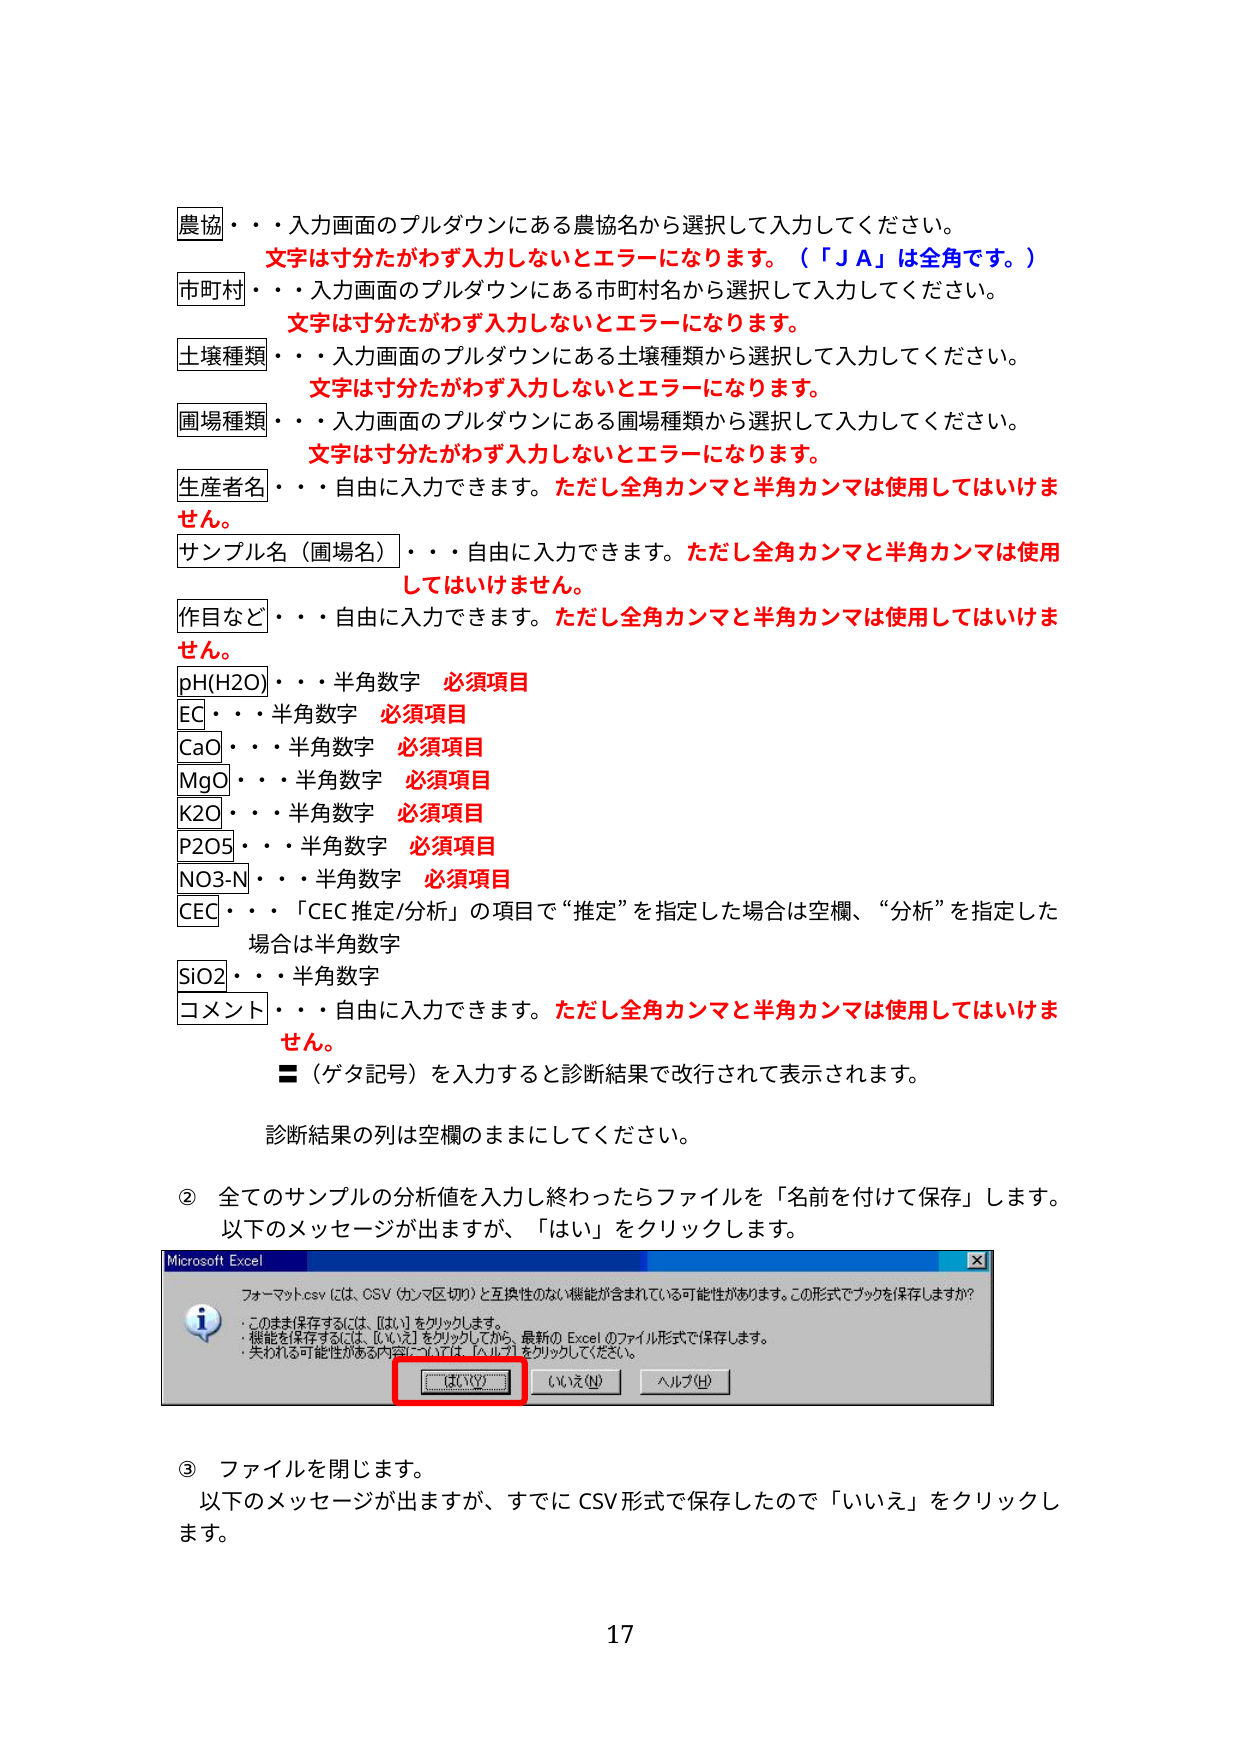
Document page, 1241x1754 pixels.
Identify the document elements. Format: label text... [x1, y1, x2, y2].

text 文字は寸分たがわず入力しないとエラーになります。 [177, 306, 1063, 338]
text ③ ファイルを閉じます。 [177, 1452, 1063, 1484]
text 生産者名・・・自由に入力できます。ただし全角カンマと半角カンマは使用してはいけません。 [177, 468, 1063, 534]
text サンプル名（圃場名）・・・自由に入力できます。ただし全角カンマと半角カンマは使用してはいけません。 [177, 534, 1063, 599]
text MgO・・・半角数字 必須項目 [178, 763, 1063, 796]
text P2O5・・・半角数字 必須項目 [234, 829, 1063, 862]
text 文字は寸分たがわず入力しないとエラーになります。 [177, 437, 1063, 468]
text CaO・・・半角数字 必須項目 [178, 730, 1063, 763]
text 農協・・・入力画面のプルダウンにある農協名から選択して入力してください。 [223, 207, 1063, 241]
text 圃場種類・・・入力画面のプルダウンにある圃場種類から選択して入力してください。 [267, 403, 1063, 437]
text 以下のメッセージが出ますが、すでにCSV形式で保存したので「いいえ」をクリックします。 [177, 1484, 1063, 1547]
text 市町村・・・入力画面のプルダウンにある市町村名から選択して入力してください。 [245, 272, 1063, 306]
text コメント・・・自由に入力できます。ただし全角カンマと半角カンマは使用してはいけません。 [177, 992, 1063, 1057]
text 土壌種類・・・入力画面のプルダウンにある土壌種類から選択して入力してください。 [267, 338, 1063, 371]
text NO3-N・・・半角数字 必須項目 [178, 864, 248, 893]
picture [162, 1251, 993, 1405]
text ② 全てのサンプルの分析値を入力し終わったらファイルを「名前を付けて保存」します。 [177, 1180, 1063, 1212]
text K2O・・・半角数字 必須項目 [222, 796, 1063, 829]
text 以下のメッセージが出ますが、「はい」をクリックします。 [177, 1212, 1063, 1243]
text SiO2・・・半角数字 [178, 961, 226, 991]
text pH(H2O)・・・半角数字 必須項目 [268, 665, 1063, 697]
text CEC・・・「CEC推定/分析」の項目で “推定” を指定した場合は空欄、 “分析” を指定した場合は半角数字 [177, 894, 1063, 959]
text SiO2・・・半角数字 [227, 959, 1063, 992]
text 診断結果の列は空欄のままにしてください。 [177, 1118, 1063, 1150]
text pH(H2O)・・・半角数字 必須項目 [178, 667, 267, 696]
picture [399, 1363, 521, 1399]
text 文字は寸分たがわず入力しないとエラーになります。（「ＪＡ」は全角です。） [177, 241, 1063, 272]
text P2O5・・・半角数字 必須項目 [178, 831, 233, 861]
text 〓（ゲタ記号）を入力すると診断結果で改行されて表示されます。 [277, 1057, 1063, 1089]
text 文字は寸分たがわず入力しないとエラーになります。 [177, 371, 1063, 403]
text 作目など・・・自由に入力できます。ただし全角カンマと半角カンマは使用してはいけません。 [177, 599, 1063, 665]
text NO3-N・・・半角数字 必須項目 [249, 862, 1063, 894]
text EC・・・半角数字 必須項目 [177, 697, 1063, 730]
